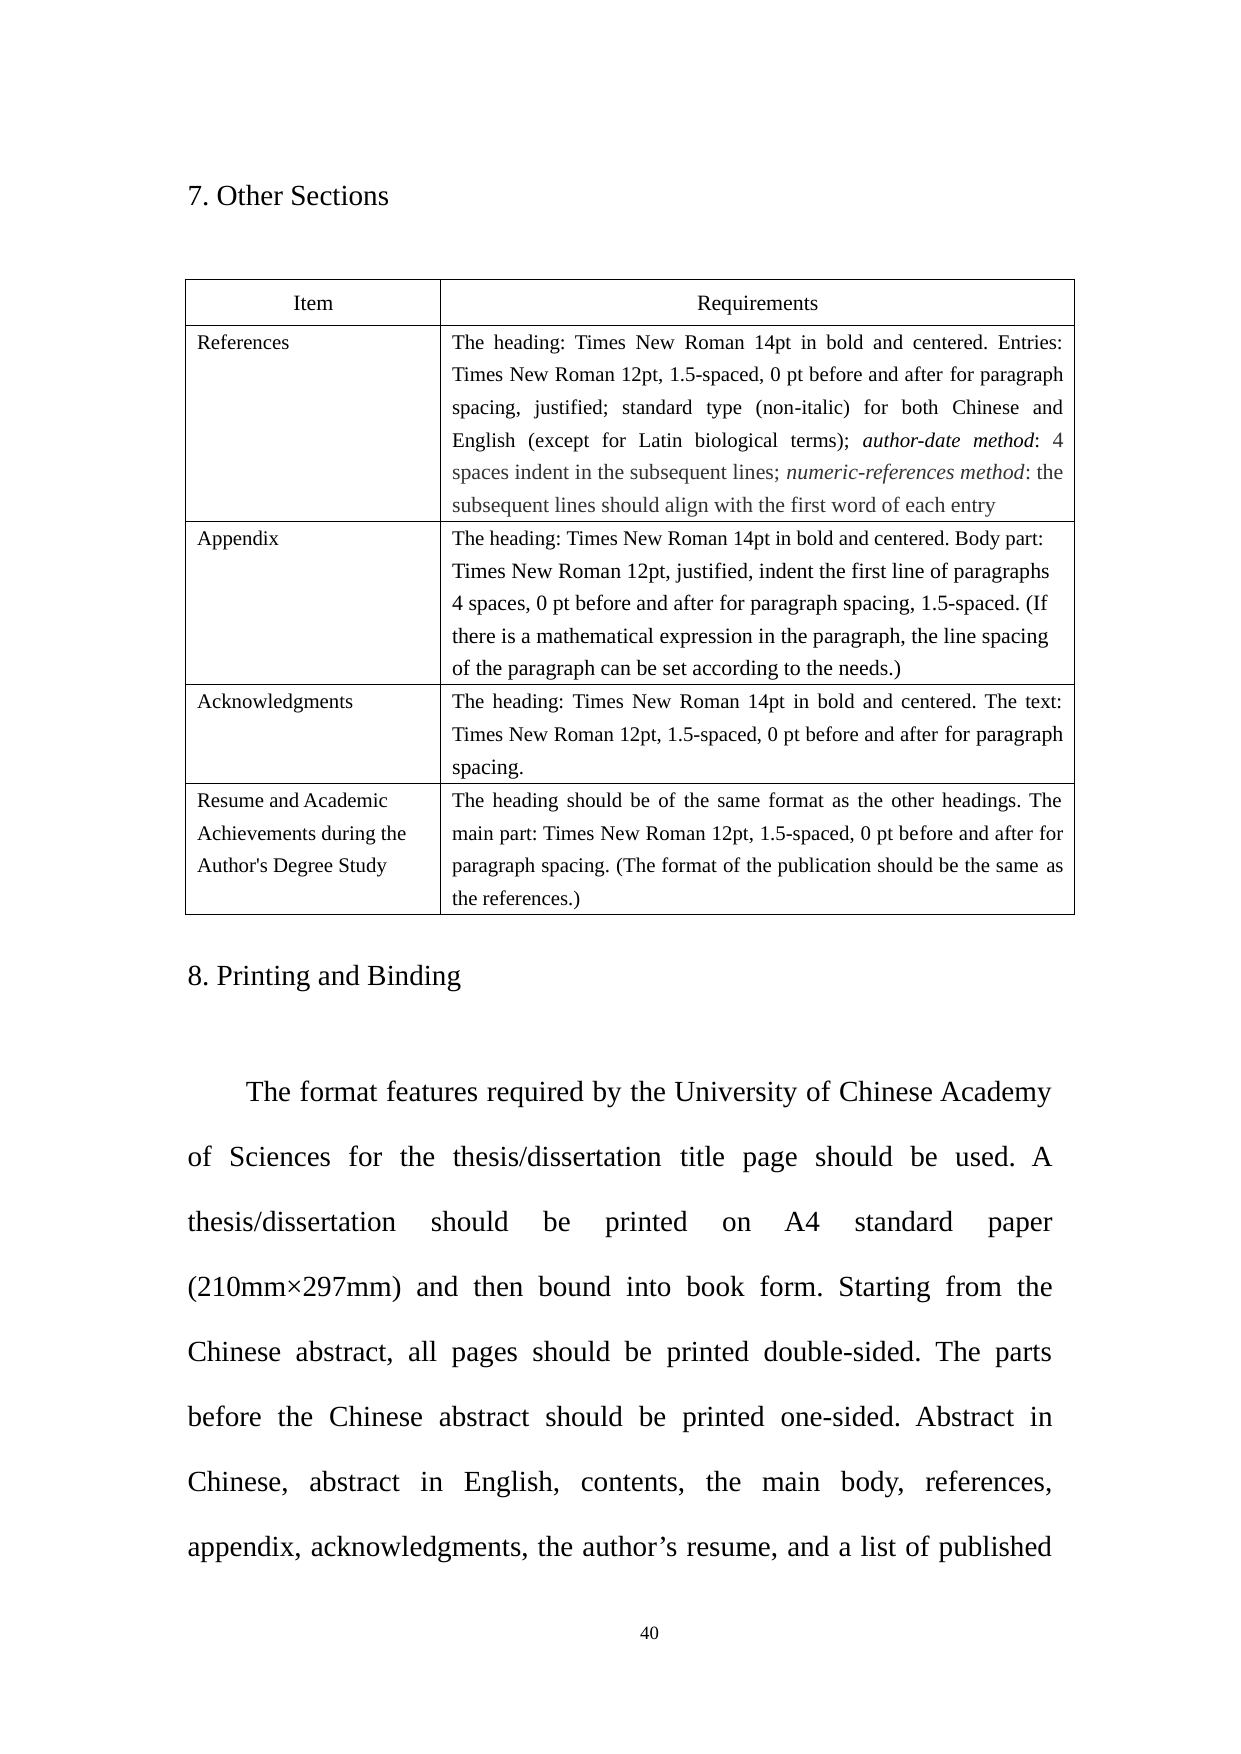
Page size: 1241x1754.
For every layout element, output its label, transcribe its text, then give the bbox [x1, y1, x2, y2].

table_cell The heading: Times New Roman 14pt in bold and centered. The text: Times New Roman 12pt, 1.5-spaced, 0 pt before and after for paragraph spacing. [441, 685, 1074, 783]
text 7. Other Sections [187, 162, 1053, 227]
table_header Item [186, 280, 440, 324]
table_cell Acknowledgments [186, 685, 440, 783]
table_cell References [186, 326, 440, 521]
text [187, 1058, 1053, 1578]
table_cell The heading: Times New Roman 14pt in bold and centered. Entries: Times New Roman 12pt, 1.5-spaced, 0 pt before and after for paragraph spacing, justified; standard type (non-italic) for both Chinese and English (except for Latin biological terms); author-date method: 4 spaces indent in the subsequent lines; numeric-references method: the subsequent lines should align with the first word of each entry [441, 326, 1074, 521]
table_cell The heading should be of the same format as the other headings. The main part: Times New Roman 12pt, 1.5-spaced, 0 pt before and after for paragraph spacing. (The format of the publication should be the same as the references.) [441, 784, 1074, 914]
table_cell Appendix [186, 522, 440, 684]
table_header Requirements [441, 280, 1074, 324]
table_cell The heading: Times New Roman 14pt in bold and centered. Body part: Times New Roman 12pt, justified, indent the first line of paragraphs 4 spaces, 0 pt before and after for paragraph spacing, 1.5-spaced. (If there is a mathematical expression in the paragraph, the line spacing of the paragraph can be set according to the needs.) [441, 522, 1074, 684]
text 8. Printing and Binding [187, 942, 1053, 1007]
table_cell Resume and Academic Achievements during the Author's Degree Study [186, 784, 440, 914]
